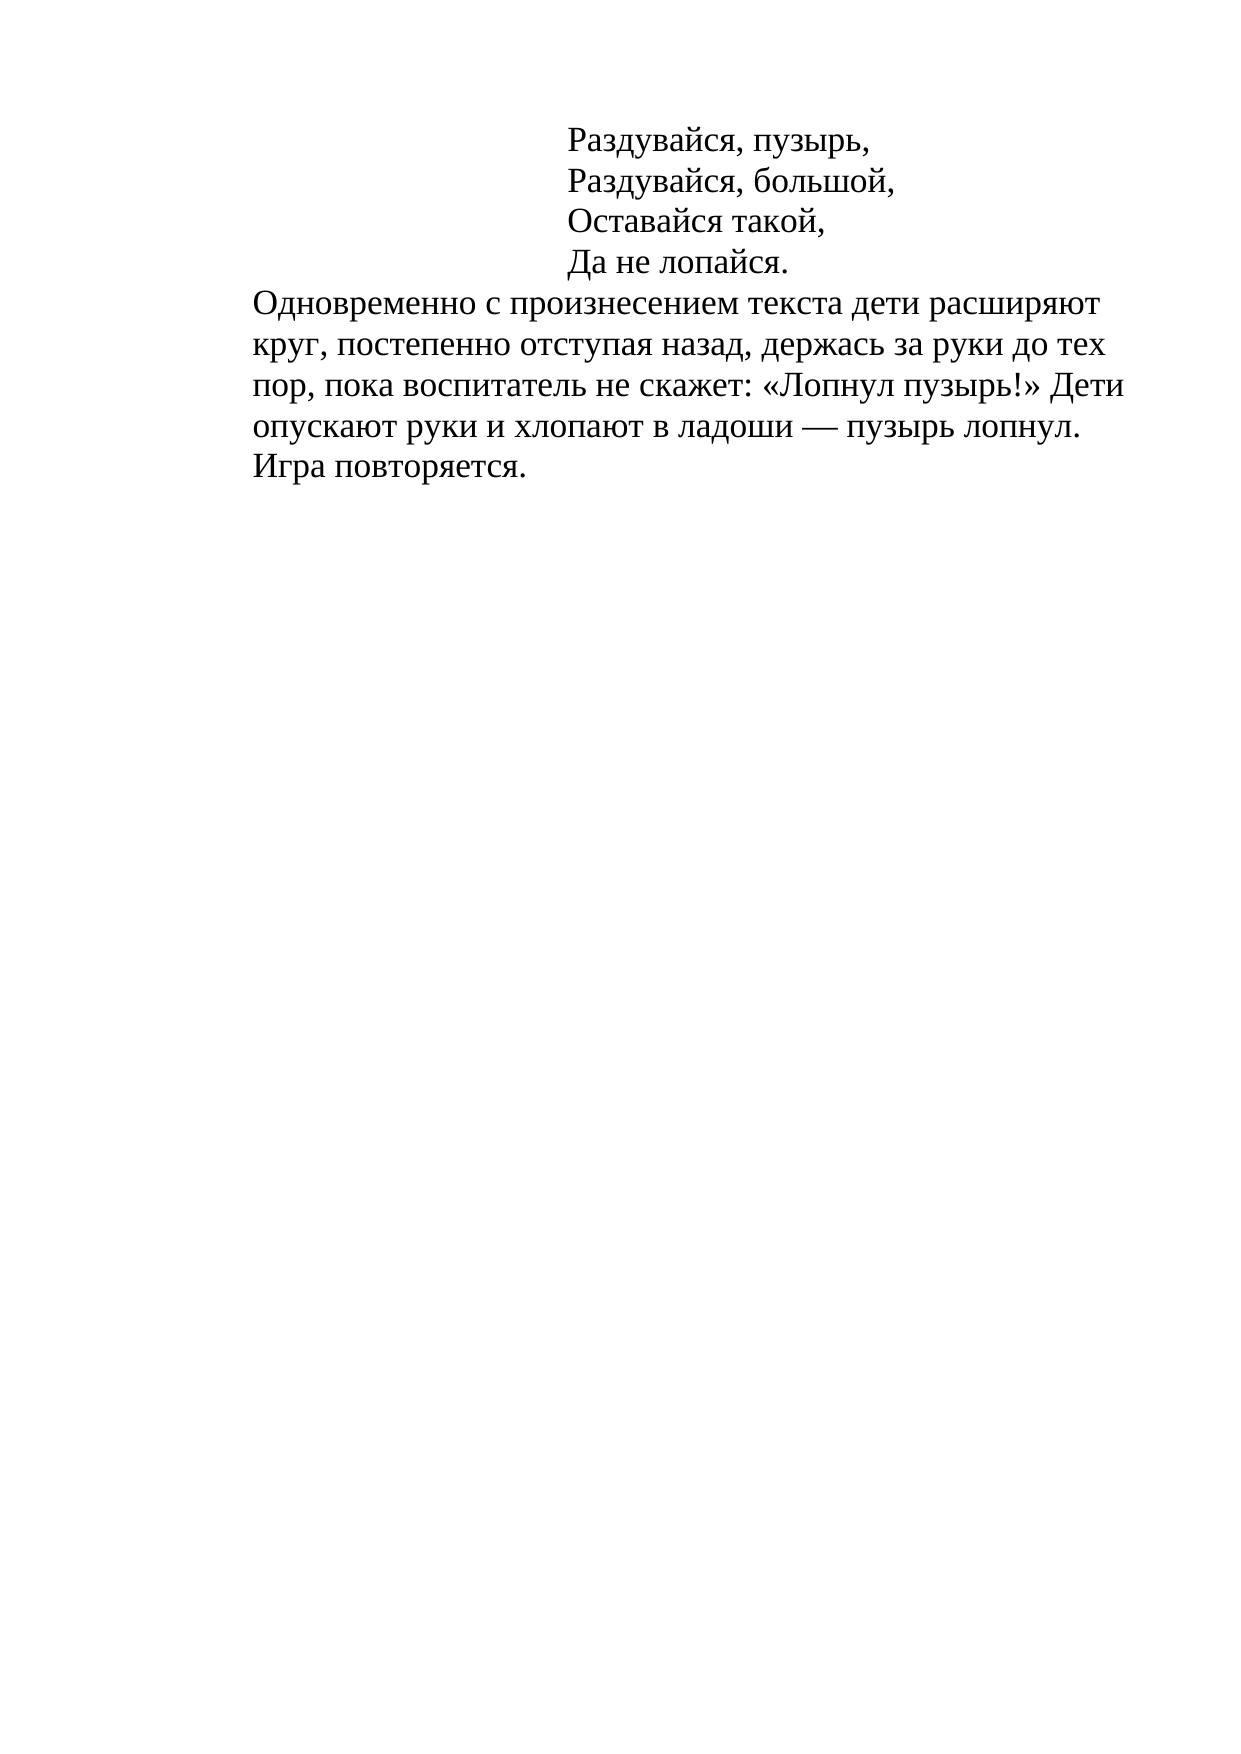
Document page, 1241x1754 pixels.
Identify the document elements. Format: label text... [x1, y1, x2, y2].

text Раздувайся, большой, [567, 159, 1152, 200]
text Оставайся такой, [567, 200, 1152, 241]
text Раздувайся, пузырь, [567, 118, 1152, 159]
text Да не лопайся. [567, 241, 1152, 281]
text Одновременно с произнесением текста дети расширяют круг, постепенно отступая назад, держась за руки до тех пор, пока воспитатель не скажет: «Лопнул пузырь!» Дети опускают руки и хлопают в ладоши — пузырь лопнул. Игра повторяется. [252, 281, 1152, 486]
